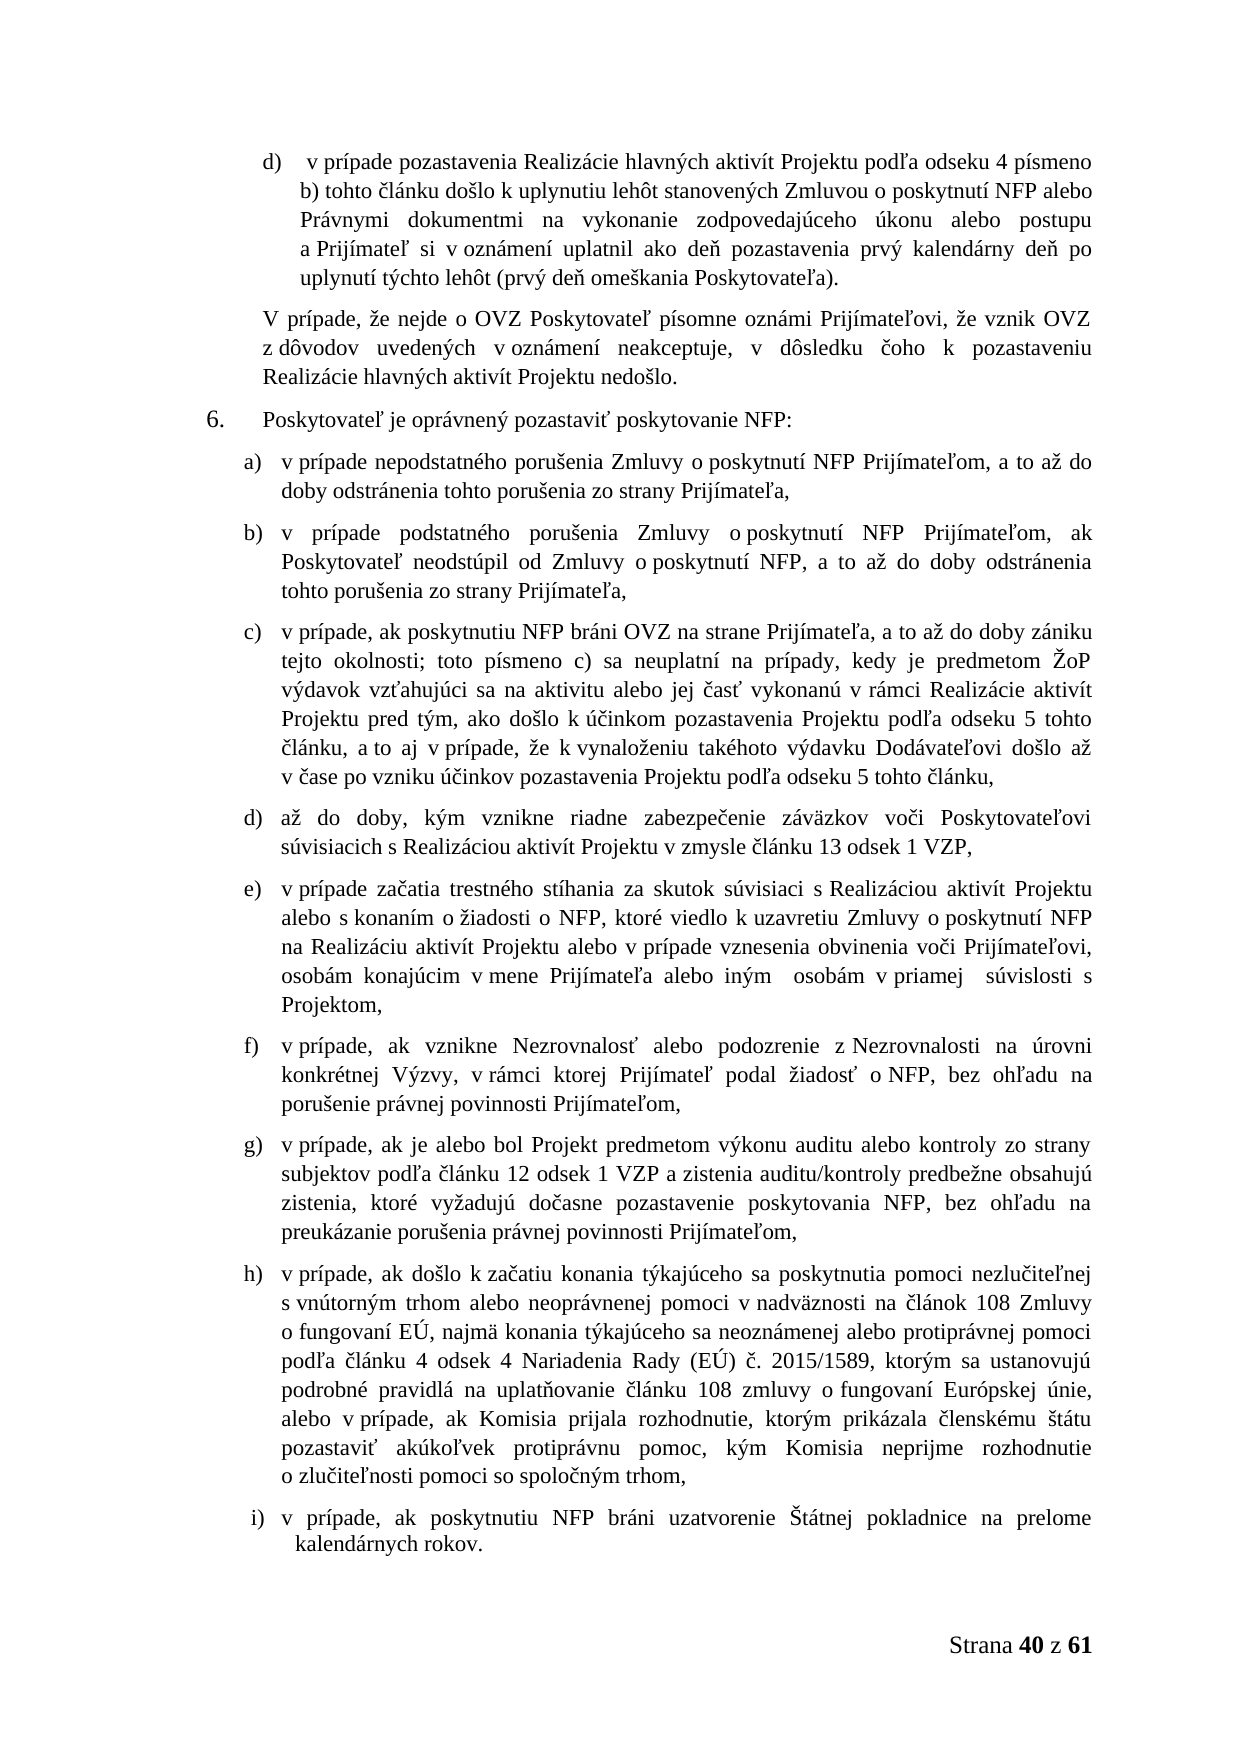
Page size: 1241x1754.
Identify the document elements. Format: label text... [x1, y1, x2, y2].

list v prípade, ak vznikne Nezrovnalosť alebo podozrenie z Nezrovnalosti na úrovni konkrétnej Výzvy, v rámci ktorej Prijímateľ podal žiadosť o NFP, bez ohľadu na porušenie právnej povinnosti Prijímateľom, [244, 1032, 1092, 1116]
list v prípade, ak poskytnutiu NFP bráni OVZ na strane Prijímateľa, a to až do doby zániku tejto okolnosti; toto písmeno c) sa neuplatní na prípady, kedy je predmetom ŽoP výdavok vzťahujúci sa na aktivitu alebo jej časť vykonanú v rámci Realizácie aktivít Projektu pred tým, ako došlo k účinkom pozastavenia Projektu podľa odseku 5 tohto článku, a to aj v prípade, že k vynaloženiu takéhoto výdavku Dodávateľovi došlo až v čase po vzniku účinkov pozastavenia Projektu podľa odseku 5 tohto článku, [244, 618, 1092, 789]
list v prípade, ak poskytnutiu NFP bráni uzatvorenie Štátnej pokladnice na prelome kalendárnych rokov. [251, 1504, 1092, 1557]
list v prípade začatia trestného stíhania za skutok súvisiaci s Realizáciou aktivít Projektu alebo s konaním o žiadosti o NFP, ktoré viedlo k uzavretiu Zmluvy o poskytnutí NFP na Realizáciu aktivít Projektu alebo v prípade vznesenia obvinenia voči Prijímateľovi, osobám konajúcim v mene Prijímateľa alebo iným osobám v priamej súvislosti s Projektom, [244, 875, 1092, 1017]
list v prípade, ak došlo k začatiu konania týkajúceho sa poskytnutia pomoci nezlučiteľnej s vnútorným trhom alebo neoprávnenej pomoci v nadväznosti na článok 108 Zmluvy o fungovaní EÚ, najmä konania týkajúceho sa neoznámenej alebo protiprávnej pomoci podľa článku 4 odsek 4 Nariadenia Rady (EÚ) č. 2015/1589, ktorým sa ustanovujú podrobné pravidlá na uplatňovanie článku 108 zmluvy o fungovaní Európskej únie, alebo v prípade, ak Komisia prijala rozhodnutie, ktorým prikázala členskému štátu pozastaviť akúkoľvek protiprávnu pomoc, kým Komisia neprijme rozhodnutie o zlučiteľnosti pomoci so spoločným trhom, [244, 1260, 1092, 1489]
list v prípade podstatného porušenia Zmluvy o poskytnutí NFP Prijímateľom, ak Poskytovateľ neodstúpil od Zmluvy o poskytnutí NFP, a to až do doby odstránenia tohto porušenia zo strany Prijímateľa, [244, 519, 1092, 603]
list v prípade pozastavenia Realizácie hlavných aktivít Projektu podľa odseku 4 písmeno b) tohto článku došlo k uplynutiu lehôt stanovených Zmluvou o poskytnutí NFP alebo Právnymi dokumentmi na vykonanie zodpovedajúceho úkonu alebo postupu a Prijímateľ si v oznámení uplatnil ako deň pozastavenia prvý kalendárny deň po uplynutí týchto lehôt (prvý deň omeškania Poskytovateľa). [262, 148, 1092, 290]
list v prípade nepodstatného porušenia Zmluvy o poskytnutí NFP Prijímateľom, a to až do doby odstránenia tohto porušenia zo strany Prijímateľa, [244, 448, 1092, 504]
list v prípade, ak je alebo bol Projekt predmetom výkonu auditu alebo kontroly zo strany subjektov podľa článku 12 odsek 1 VZP a zistenia auditu/kontroly predbežne obsahujú zistenia, ktoré vyžadujú dočasne pozastavenie poskytovania NFP, bez ohľadu na preukázanie porušenia právnej povinnosti Prijímateľom, [244, 1132, 1092, 1245]
list Poskytovateľ je oprávnený pozastaviť poskytovanie NFP: [206, 404, 1092, 433]
list až do doby, kým vznikne riadne zabezpečenie záväzkov voči Poskytovateľovi súvisiacich s Realizáciou aktivít Projektu v zmysle článku 13 odsek 1 VZP, [243, 804, 1092, 860]
text V prípade, že nejde o OVZ Poskytovateľ písomne oznámi Prijímateľovi, že vznik OVZ z dôvodov uvedených v oznámení neakceptuje, v dôsledku čoho k pozastaveniu Realizácie hlavných aktivít Projektu nedošlo. [262, 305, 1092, 389]
